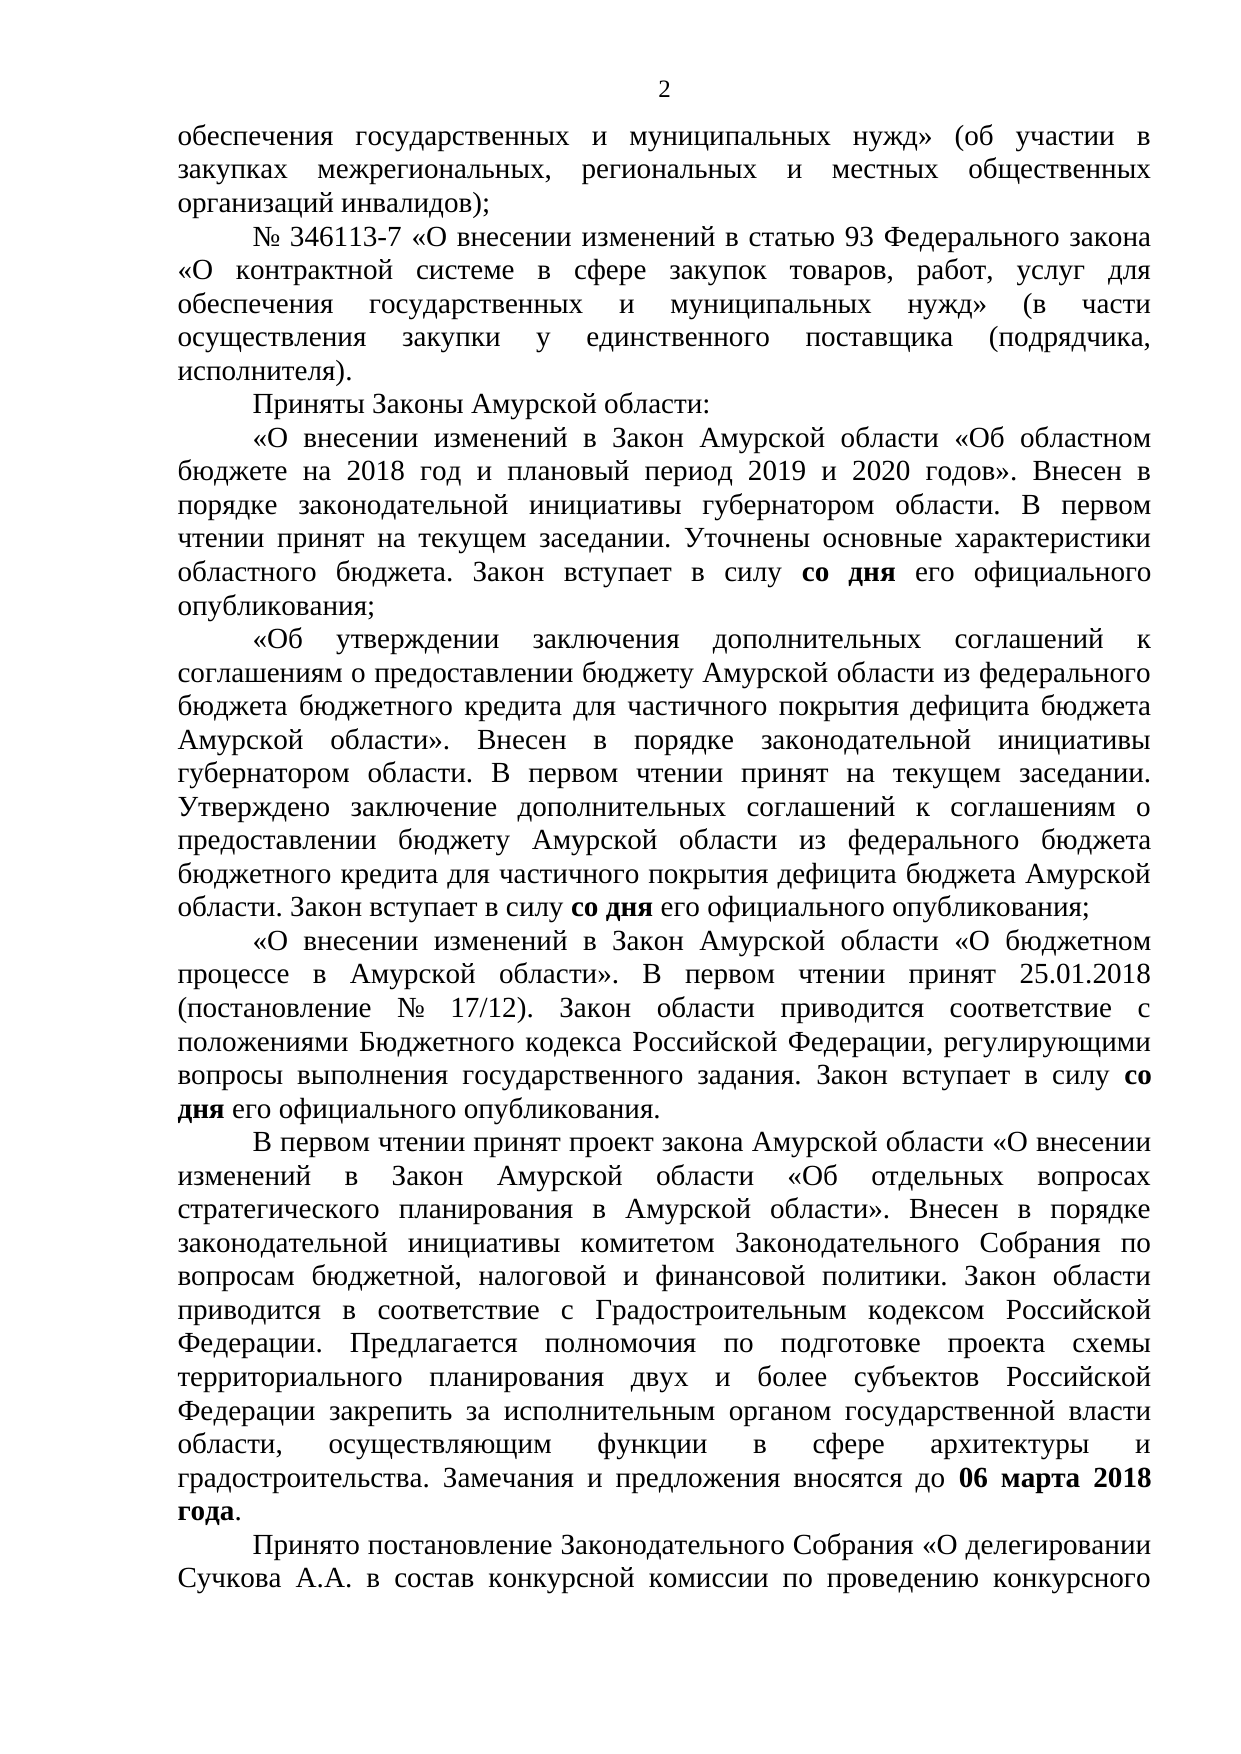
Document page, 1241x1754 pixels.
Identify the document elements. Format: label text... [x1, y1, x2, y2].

text «О внесении изменений в Закон Амурской области «О бюджетном процессе в Амурской области». В первом чтении принят 25.01.2018 (постановление № 17/12). Закон области приводится соответствие с положениями Бюджетного кодекса Российской Федерации, регулирующими вопросы выполнения государственного задания. Закон вступает в силу со дня его официального опубликования. [177, 923, 1152, 1124]
text «Об утверждении заключения дополнительных соглашений к соглашениям о предоставлении бюджету Амурской области из федерального бюджета бюджетного кредита для частичного покрытия дефицита бюджета Амурской области». Внесен в порядке законодательной инициативы губернатором области. В первом чтении принят на текущем заседании. Утверждено заключение дополнительных соглашений к соглашениям о предоставлении бюджету Амурской области из федерального бюджета бюджетного кредита для частичного покрытия дефицита бюджета Амурской области. Закон вступает в силу со дня его официального опубликования; [177, 621, 1152, 923]
text В первом чтении принят проект закона Амурской области «О внесении изменений в Закон Амурской области «Об отдельных вопросах стратегического планирования в Амурской области». Внесен в порядке законодательной инициативы комитетом Законодательного Собрания по вопросам бюджетной, налоговой и финансовой политики. Закон области приводится в соответствие с Градостроительным кодексом Российской Федерации. Предлагается полномочия по подготовке проекта схемы территориального планирования двух и более субъектов Российской Федерации закрепить за исполнительным органом государственной власти области, осуществляющим функции в сфере архитектуры и градостроительства. Замечания и предложения вносятся до 06 марта 2018 года. [177, 1124, 1152, 1527]
text № 346113-7 «О внесении изменений в статью 93 Федерального закона «О контрактной системе в сфере закупок товаров, работ, услуг для обеспечения государственных и муниципальных нужд» (в части осуществления закупки у единственного поставщика (подрядчика, исполнителя). [177, 219, 1152, 386]
text Приняты Законы Амурской области: [177, 386, 1152, 420]
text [177, 1527, 1152, 1594]
text «О внесении изменений в Закон Амурской области «Об областном бюджете на 2018 год и плановый период 2019 и 2020 годов». Внесен в порядке законодательной инициативы губернатором области. В первом чтении принят на текущем заседании. Уточнены основные характеристики областного бюджета. Закон вступает в силу со дня его официального опубликования; [177, 420, 1152, 621]
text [177, 118, 1152, 219]
